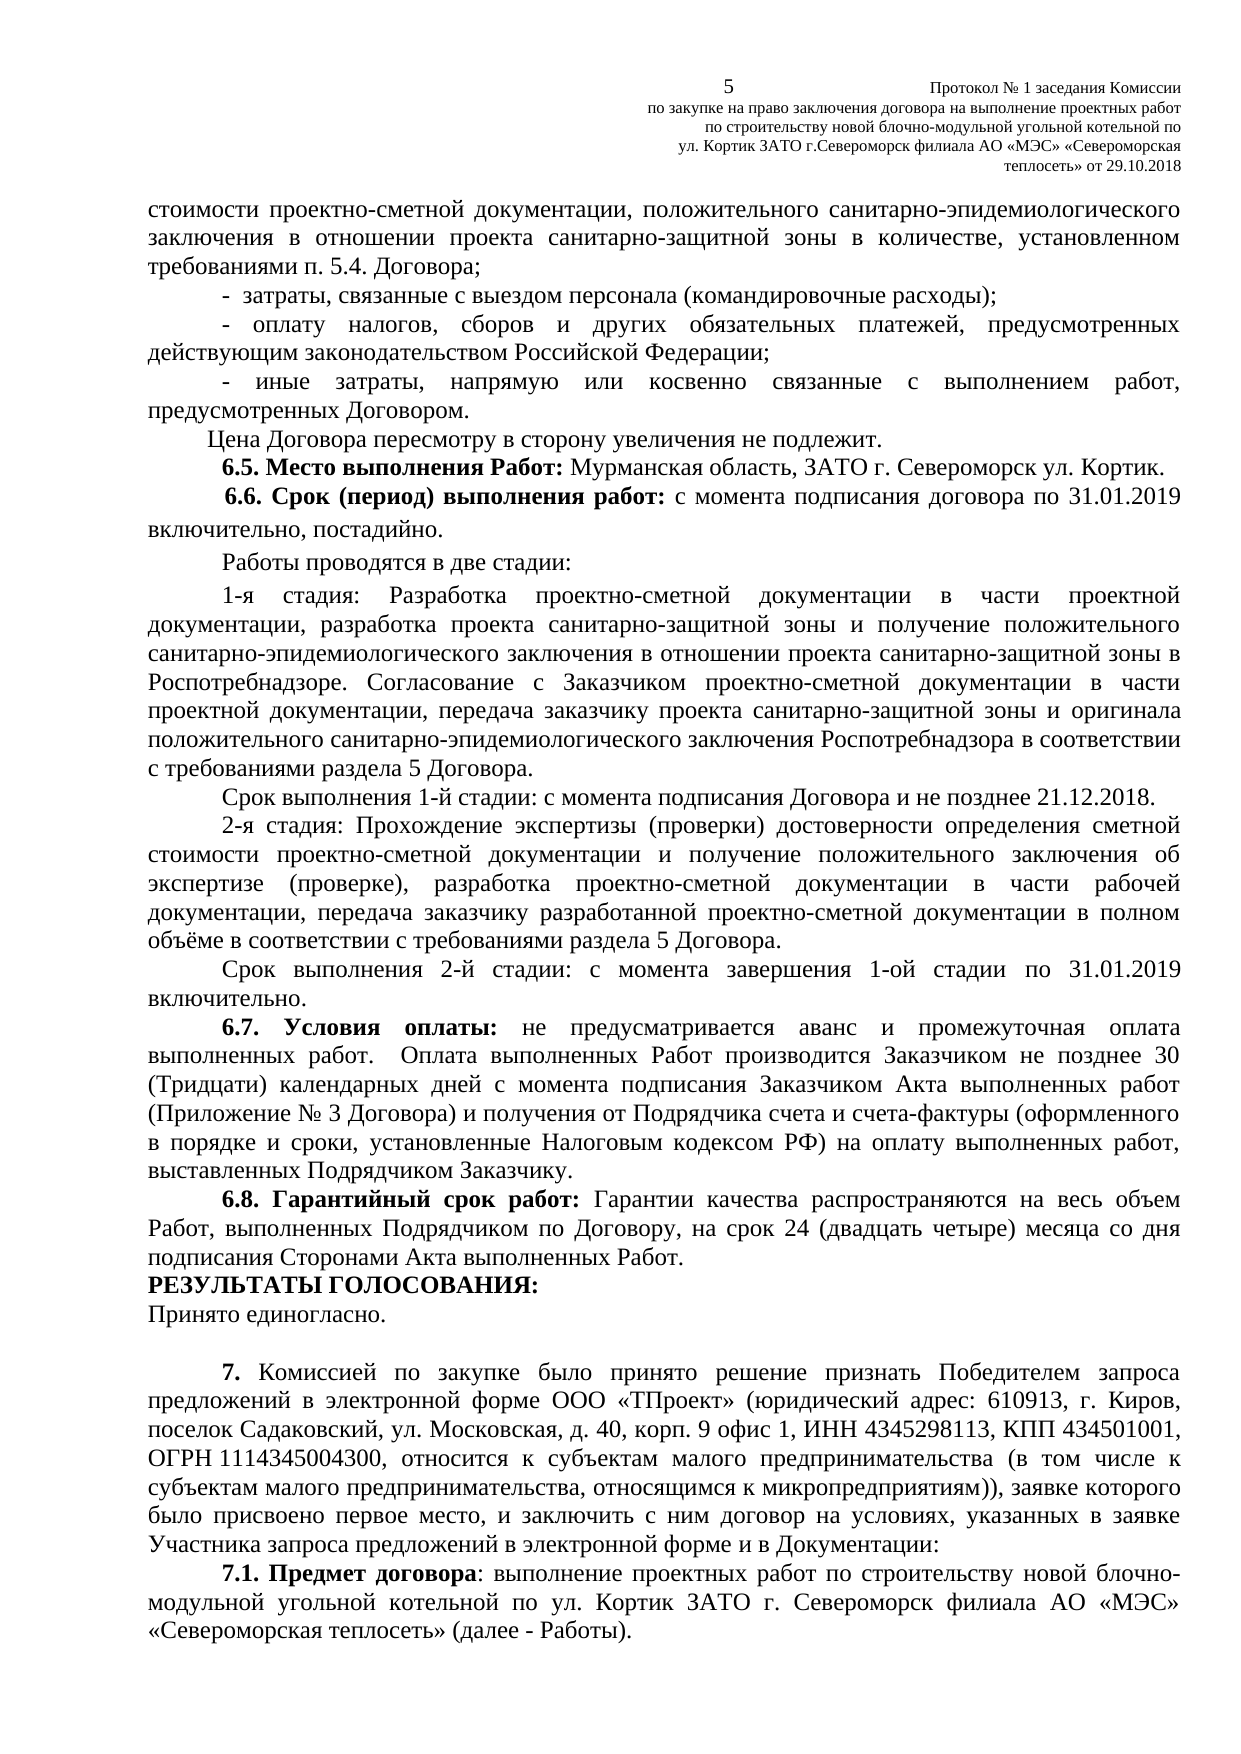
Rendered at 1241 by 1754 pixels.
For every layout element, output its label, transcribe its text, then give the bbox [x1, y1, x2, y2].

text - оплату налогов, сборов и других обязательных платежей, предусмотренных действующим законодательством Российской Федерации; [148, 309, 1181, 366]
text 6.7. Условия оплаты: не предусматривается аванс и промежуточная оплата выполненных работ. Оплата выполненных Работ производится Заказчиком не позднее 30 (Тридцати) календарных дней с момента подписания Заказчиком Акта выполненных работ (Приложение № 3 Договора) и получения от Подрядчика счета и счета-фактуры (оформленного в порядке и сроки, установленные Налоговым кодексом РФ) на оплату выполненных работ, выставленных Подрядчиком Заказчику. [148, 1012, 1181, 1184]
text 6.6. Срок (период) выполнения работ: с момента подписания договора по 31.01.2019 включительно, постадийно. [148, 481, 1181, 543]
text Принято единогласно. [148, 1299, 1181, 1328]
text 7.1. Предмет договора: выполнение проектных работ по строительству новой блочно-модульной угольной котельной по ул. Кортик ЗАТО г. Североморск филиала АО «МЭС» «Североморская теплосеть» (далее - Работы). [148, 1558, 1181, 1644]
text - затраты, связанные с выездом персонала (командировочные расходы); [148, 280, 1181, 309]
text - иные затраты, напрямую или косвенно связанные с выполнением работ, предусмотренных Договором. [148, 366, 1181, 424]
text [148, 194, 1181, 280]
text Срок выполнения 1-й стадии: с момента подписания Договора и не позднее 21.12.2018. [148, 782, 1181, 810]
text 2-я стадия: Прохождение экспертизы (проверки) достоверности определения сметной стоимости проектно-сметной документации и получение положительного заключения об экспертизе (проверке), разработка проектно-сметной документации в части рабочей документации, передача заказчику разработанной проектно-сметной документации в полном объёме в соответствии с требованиями раздела 5 Договора. [148, 810, 1181, 954]
text Работы проводятся в две стадии: [148, 547, 1181, 576]
text Срок выполнения 2-й стадии: с момента завершения 1-ой стадии по 31.01.2019 включительно. [148, 954, 1181, 1012]
text 1-я стадия: Разработка проектно-сметной документации в части проектной документации, разработка проекта санитарно-защитной зоны и получение положительного санитарно-эпидемиологического заключения в отношении проекта санитарно-защитной зоны в Роспотребнадзоре. Согласование с Заказчиком проектно-сметной документации в части проектной документации, передача заказчику проекта санитарно-защитной зоны и оригинала положительного санитарно-эпидемиологического заключения Роспотребнадзора в соответствии с требованиями раздела 5 Договора. [148, 580, 1181, 782]
text 7. Комиссией по закупке было принято решение признать Победителем запроса предложений в электронной форме ООО «ТПроект» (юридический адрес: 610913, г. Киров, поселок Садаковский, ул. Московская, д. 40, корп. 9 офис 1, ИНН 4345298113, КПП 434501001, ОГРН 1114345004300, относится к субъектам малого предпринимательства (в том числе к субъектам малого предпринимательства, относящимся к микропредприятиям)), заявке которого было присвоено первое место, и заключить с ним договор на условиях, указанных в заявке Участника запроса предложений в электронной форме и в Документации: [148, 1357, 1181, 1558]
text Цена Договора пересмотру в сторону увеличения не подлежит. [148, 424, 1181, 452]
text 6.8. Гарантийный срок работ: Гарантии качества распространяются на весь объем Работ, выполненных Подрядчиком по Договору, на срок 24 (двадцать четыре) месяца со дня подписания Сторонами Акта выполненных Работ. [148, 1184, 1181, 1270]
text РЕЗУЛЬТАТЫ ГОЛОСОВАНИЯ: [148, 1270, 1181, 1299]
text 6.5. Место выполнения Работ: Мурманская область, ЗАТО г. Североморск ул. Кортик. [222, 452, 1181, 481]
